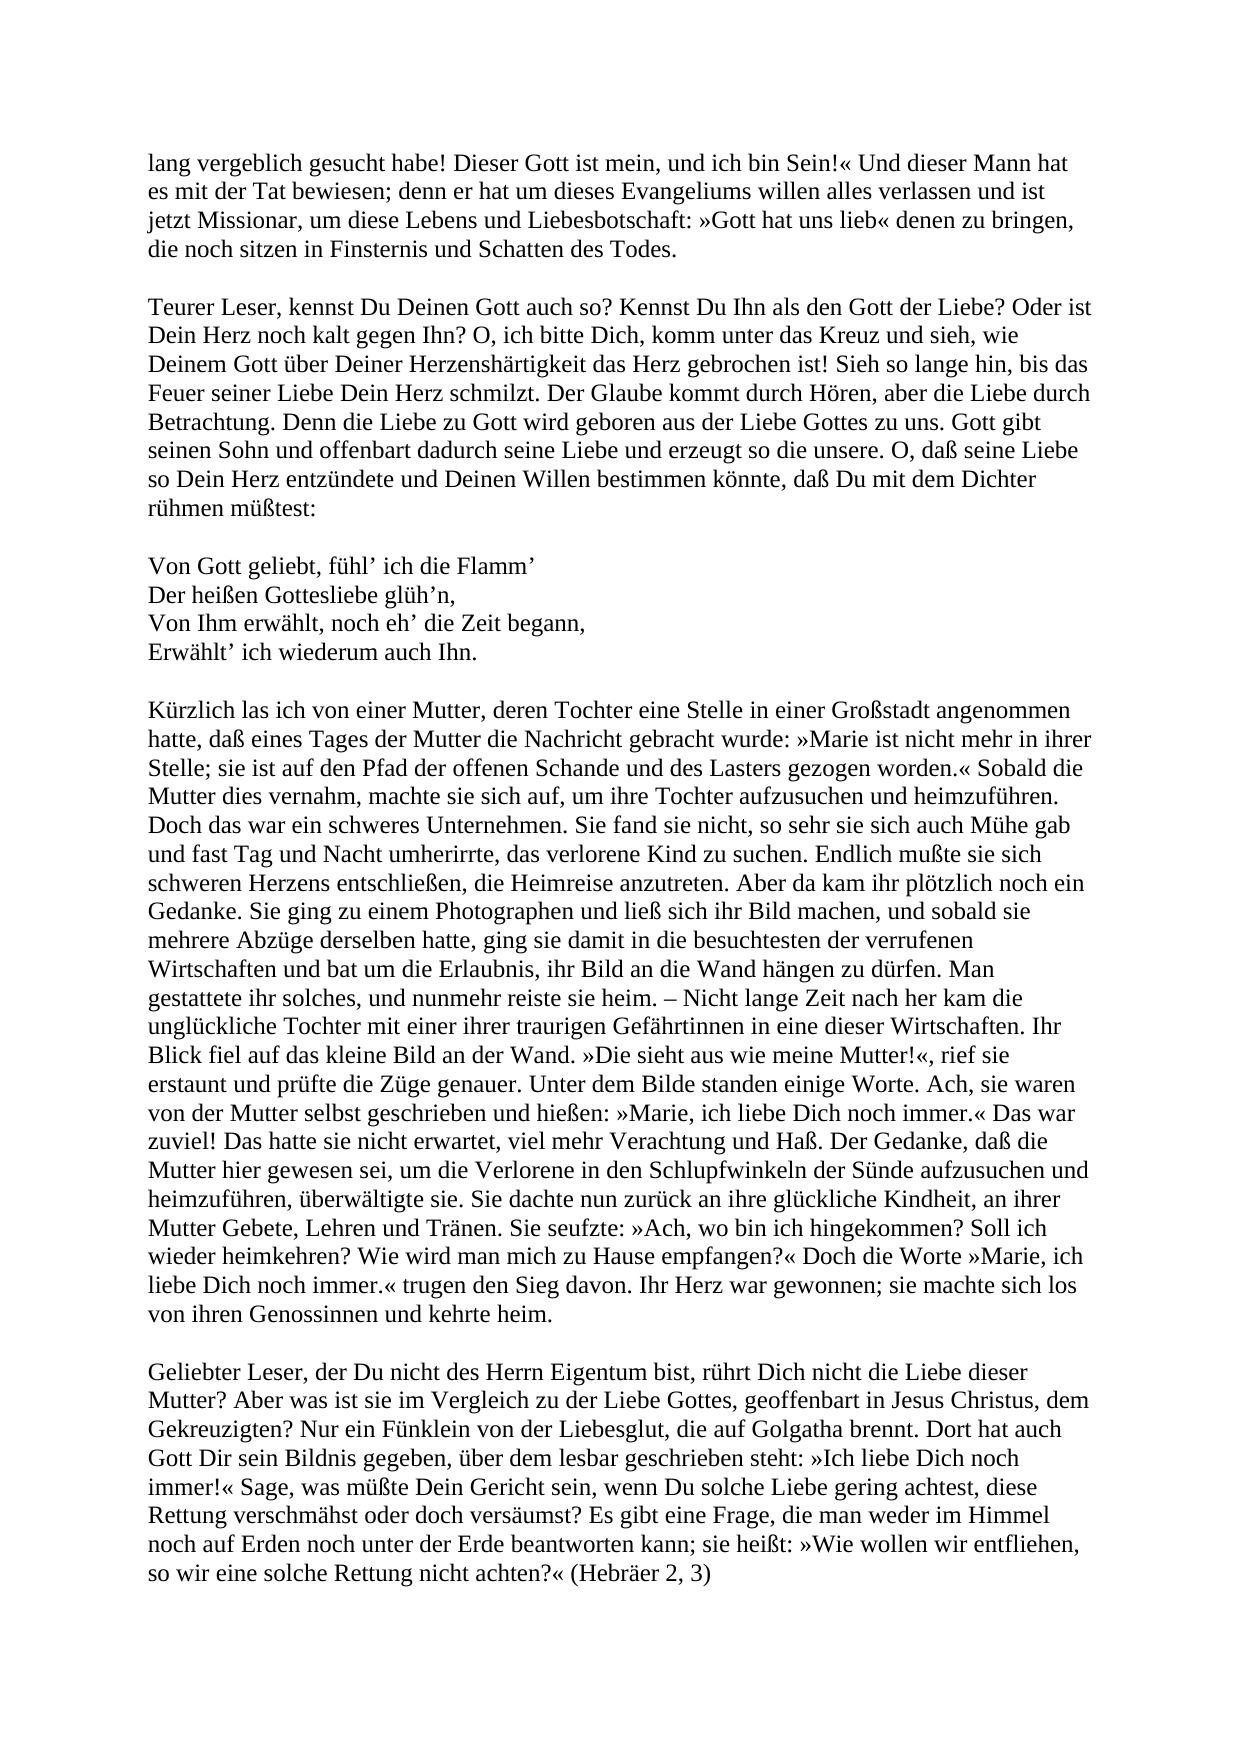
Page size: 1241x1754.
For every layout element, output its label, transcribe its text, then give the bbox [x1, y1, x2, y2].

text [148, 148, 1093, 263]
text Von Gott geliebt, fühl’ ich die Flamm’ Der heißen Gottesliebe glüh’n, Von Ihm erwählt, noch eh’ die Zeit begann, Erwählt’ ich wiederum auch Ihn. [148, 551, 1093, 666]
text Teurer Leser, kennst Du Deinen Gott auch so? Kennst Du Ihn als den Gott der Liebe? Oder ist Dein Herz noch kalt gegen Ihn? O, ich bitte Dich, komm unter das Kreuz und sieh, wie Deinem Gott über Deiner Herzenshärtigkeit das Herz gebrochen ist! Sieh so lange hin, bis das Feuer seiner Liebe Dein Herz schmilzt. Der Glaube kommt durch Hören, aber die Liebe durch Betrachtung. Denn die Liebe zu Gott wird geboren aus der Liebe Gottes zu uns. Gott gibt seinen Sohn und offenbart dadurch seine Liebe und erzeugt so die unsere. O, daß seine Liebe so Dein Herz entzündete und Deinen Willen bestimmen könnte, daß Du mit dem Dichter rühmen müßtest: [148, 292, 1093, 522]
text Kürzlich las ich von einer Mutter, deren Tochter eine Stelle in einer Großstadt angenommen hatte, daß eines Tages der Mutter die Nachricht gebracht wurde: »Marie ist nicht mehr in ihrer Stelle; sie ist auf den Pfad der offenen Schande und des Lasters gezogen worden.« Sobald die Mutter dies vernahm, machte sie sich auf, um ihre Tochter aufzusuchen und heimzuführen. Doch das war ein schweres Unternehmen. Sie fand sie nicht, so sehr sie sich auch Mühe gab und fast Tag und Nacht umherirrte, das verlorene Kind zu suchen. Endlich mußte sie sich schweren Herzens entschließen, die Heimreise anzutreten. Aber da kam ihr plötzlich noch ein Gedanke. Sie ging zu einem Photographen und ließ sich ihr Bild machen, und sobald sie mehrere Abzüge derselben hatte, ging sie damit in die besuchtesten der verrufenen Wirtschaften und bat um die Erlaubnis, ihr Bild an die Wand hängen zu dürfen. Man gestattete ihr solches, und nunmehr reiste sie heim. – Nicht lange Zeit nach her kam die unglückliche Tochter mit einer ihrer traurigen Gefährtinnen in eine dieser Wirtschaften. Ihr Blick fiel auf das kleine Bild an der Wand. »Die sieht aus wie meine Mutter!«, rief sie erstaunt und prüfte die Züge genauer. Unter dem Bilde standen einige Worte. Ach, sie waren von der Mutter selbst geschrieben und hießen: »Marie, ich liebe Dich noch immer.« Das war zuviel! Das hatte sie nicht erwartet, viel mehr Verachtung und Haß. Der Gedanke, daß die Mutter hier gewesen sei, um die Verlorene in den Schlupfwinkeln der Sünde aufzusuchen und heimzuführen, überwältigte sie. Sie dachte nun zurück an ihre glückliche Kindheit, an ihrer Mutter Gebete, Lehren und Tränen. Sie seufzte: »Ach, wo bin ich hingekommen? Soll ich wieder heimkehren? Wie wird man mich zu Hause empfangen?« Doch die Worte »Marie, ich liebe Dich noch immer.« trugen den Sieg davon. Ihr Herz war gewonnen; sie machte sich los von ihren Genossinnen und kehrte heim. [148, 695, 1093, 1328]
text Geliebter Leser, der Du nicht des Herrn Eigentum bist, rührt Dich nicht die Liebe dieser Mutter? Aber was ist sie im Vergleich zu der Liebe Gottes, geoffenbart in Jesus Christus, dem Gekreuzigten? Nur ein Fünklein von der Liebesglut, die auf Golgatha brennt. Dort hat auch Gott Dir sein Bildnis gegeben, über dem lesbar geschrieben steht: »Ich liebe Dich noch immer!« Sage, was müßte Dein Gericht sein, wenn Du solche Liebe gering achtest, diese Rettung verschmähst oder doch versäumst? Es gibt eine Frage, die man weder im Himmel noch auf Erden noch unter der Erde beantworten kann; sie heißt: »Wie wollen wir entfliehen, so wir eine solche Rettung nicht achten?« (Hebräer 2, 3) [148, 1357, 1093, 1587]
